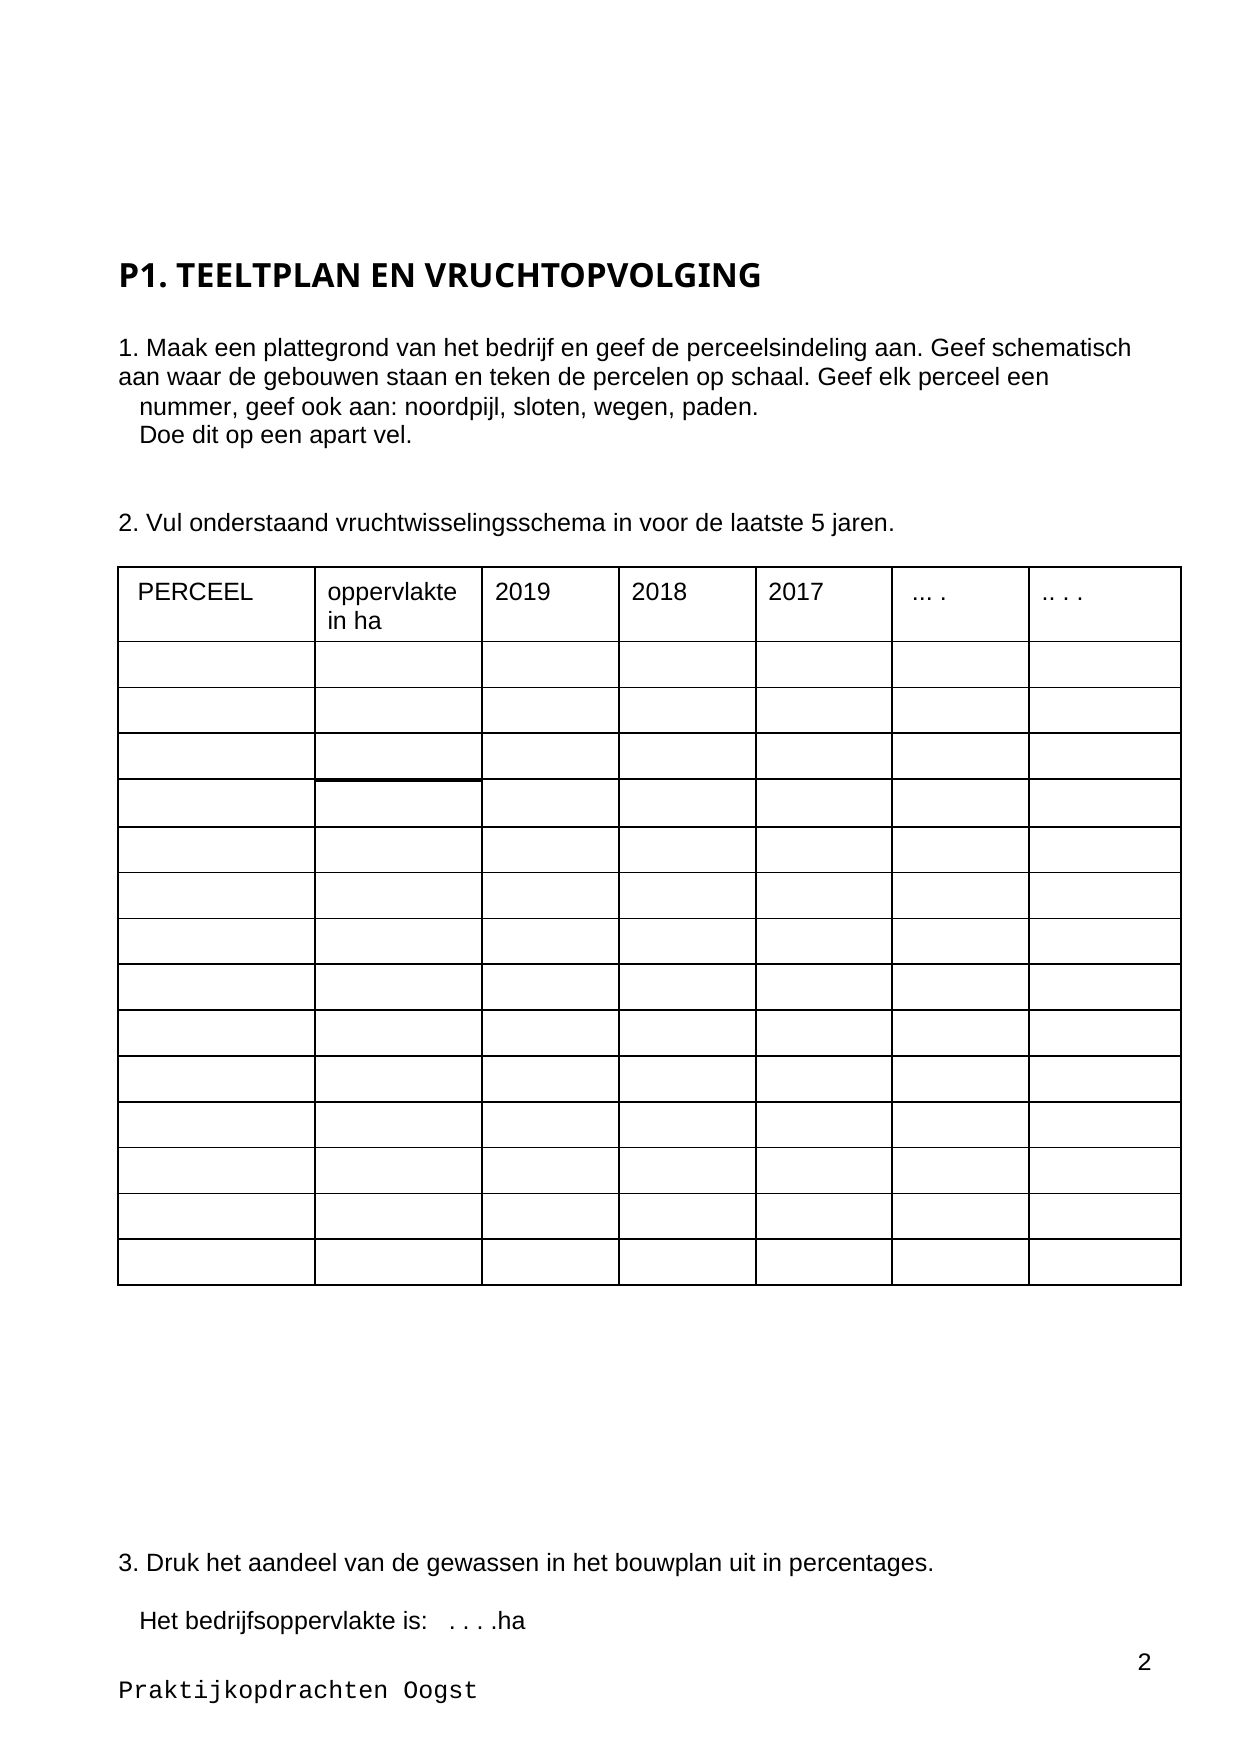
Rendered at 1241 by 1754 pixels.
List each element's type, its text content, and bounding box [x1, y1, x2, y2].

table_cell [1030, 965, 1180, 1009]
table_cell [483, 780, 618, 826]
table_cell [757, 1103, 891, 1147]
table_cell [620, 873, 755, 917]
table_cell [483, 873, 618, 917]
table_cell [757, 1194, 891, 1238]
table_cell [316, 688, 481, 732]
table_cell [119, 919, 314, 963]
table_cell [893, 873, 1028, 917]
text 3. Druk het aandeel van de gewassen in het bouwplan uit in percentages. [118, 1547, 1152, 1577]
table_cell [620, 1194, 755, 1238]
table_cell [316, 919, 481, 963]
table_cell [620, 1148, 755, 1192]
table_cell [893, 734, 1028, 778]
table_cell [893, 965, 1028, 1009]
table_cell [1030, 1148, 1180, 1192]
text 1. Maak een plattegrond van het bedrijf en geef de perceelsindeling aan. Geef schematisch aan waar de gebouwen staan en teken de percelen op schaal. Geef elk perceel een [118, 333, 1152, 391]
table_cell [1030, 1057, 1180, 1101]
table_cell [620, 1240, 755, 1284]
table_cell [483, 1148, 618, 1192]
table_header oppervlakte in ha [316, 568, 481, 641]
table_cell [893, 919, 1028, 963]
table_cell [757, 919, 891, 963]
table_cell [483, 1194, 618, 1238]
table_cell [483, 919, 618, 963]
subtitle P1. TEELTPLAN EN VRUCHTOPVOLGING [118, 252, 1152, 298]
table_cell [119, 965, 314, 1009]
table_header 2019 [483, 568, 618, 641]
table_cell [1030, 1240, 1180, 1284]
table_cell [1030, 1103, 1180, 1147]
text 2. Vul onderstaand vruchtwisselingsschema in voor de laatste 5 jaren. [118, 508, 1152, 537]
table_cell [119, 642, 314, 686]
table_cell [893, 688, 1028, 732]
table_cell [620, 919, 755, 963]
table_cell [620, 1057, 755, 1101]
table_cell [316, 1057, 481, 1101]
table_cell [119, 1240, 314, 1284]
table_cell [483, 828, 618, 872]
table_cell [483, 1240, 618, 1284]
table_cell [119, 688, 314, 732]
table_cell [757, 965, 891, 1009]
text Doe dit op een apart vel. [118, 420, 1152, 449]
table_cell [316, 782, 481, 826]
table_cell [893, 780, 1028, 826]
table_cell [316, 1011, 481, 1055]
text Het bedrijfsoppervlakte is: . . . .ha [118, 1606, 1152, 1635]
table_cell [483, 642, 618, 686]
table_cell [483, 734, 618, 778]
table_cell [483, 1011, 618, 1055]
table_header 2018 [620, 568, 755, 641]
table_cell [119, 1011, 314, 1055]
table_cell [1030, 919, 1180, 963]
table_header .. . . [1030, 568, 1180, 641]
table_cell [483, 688, 618, 732]
table_cell [316, 1148, 481, 1192]
table_cell [119, 734, 314, 778]
table_cell [620, 828, 755, 872]
table_cell [1030, 734, 1180, 778]
table_header 2017 [757, 568, 891, 641]
table_cell [483, 965, 618, 1009]
table_cell [757, 1057, 891, 1101]
table_cell [893, 828, 1028, 872]
table_cell [119, 873, 314, 917]
table_cell [1030, 1011, 1180, 1055]
table_cell [483, 1103, 618, 1147]
table_cell [757, 734, 891, 778]
table_cell [757, 828, 891, 872]
table_header ... . [893, 568, 1028, 641]
table_cell [316, 965, 481, 1009]
table_cell [119, 1194, 314, 1238]
table_cell [119, 1103, 314, 1147]
table_cell [316, 734, 481, 778]
table_cell [893, 1103, 1028, 1147]
table_cell [757, 1240, 891, 1284]
table_cell [1030, 828, 1180, 872]
table_cell [620, 780, 755, 826]
table_cell [1030, 688, 1180, 732]
table_cell [620, 642, 755, 686]
table_cell [757, 873, 891, 917]
table_cell [316, 642, 481, 686]
table_cell [316, 1103, 481, 1147]
table_cell [620, 734, 755, 778]
table_cell [316, 828, 481, 872]
table_cell [1030, 1194, 1180, 1238]
table_cell [620, 1103, 755, 1147]
table_cell [620, 688, 755, 732]
text nummer, geef ook aan: noordpijl, sloten, wegen, paden. [118, 391, 1152, 420]
table_cell [316, 1240, 481, 1284]
table_cell [893, 1148, 1028, 1192]
table_cell [893, 1240, 1028, 1284]
table_cell [1030, 642, 1180, 686]
table_cell [893, 1194, 1028, 1238]
table_cell [757, 688, 891, 732]
table_cell [316, 873, 481, 917]
table_cell [893, 1057, 1028, 1101]
table_cell [119, 780, 314, 826]
table_cell [1030, 780, 1180, 826]
table_cell [119, 828, 314, 872]
table_cell [893, 642, 1028, 686]
table_cell [757, 780, 891, 826]
table_cell [757, 642, 891, 686]
table_cell [119, 1057, 314, 1101]
table_cell [620, 965, 755, 1009]
table_header PERCEEL [119, 568, 314, 641]
table_cell [757, 1148, 891, 1192]
table_cell [1030, 873, 1180, 917]
table_cell [620, 1011, 755, 1055]
table_cell [119, 1148, 314, 1192]
table_cell [316, 1194, 481, 1238]
table_cell [483, 1057, 618, 1101]
table_cell [757, 1011, 891, 1055]
table_cell [893, 1011, 1028, 1055]
